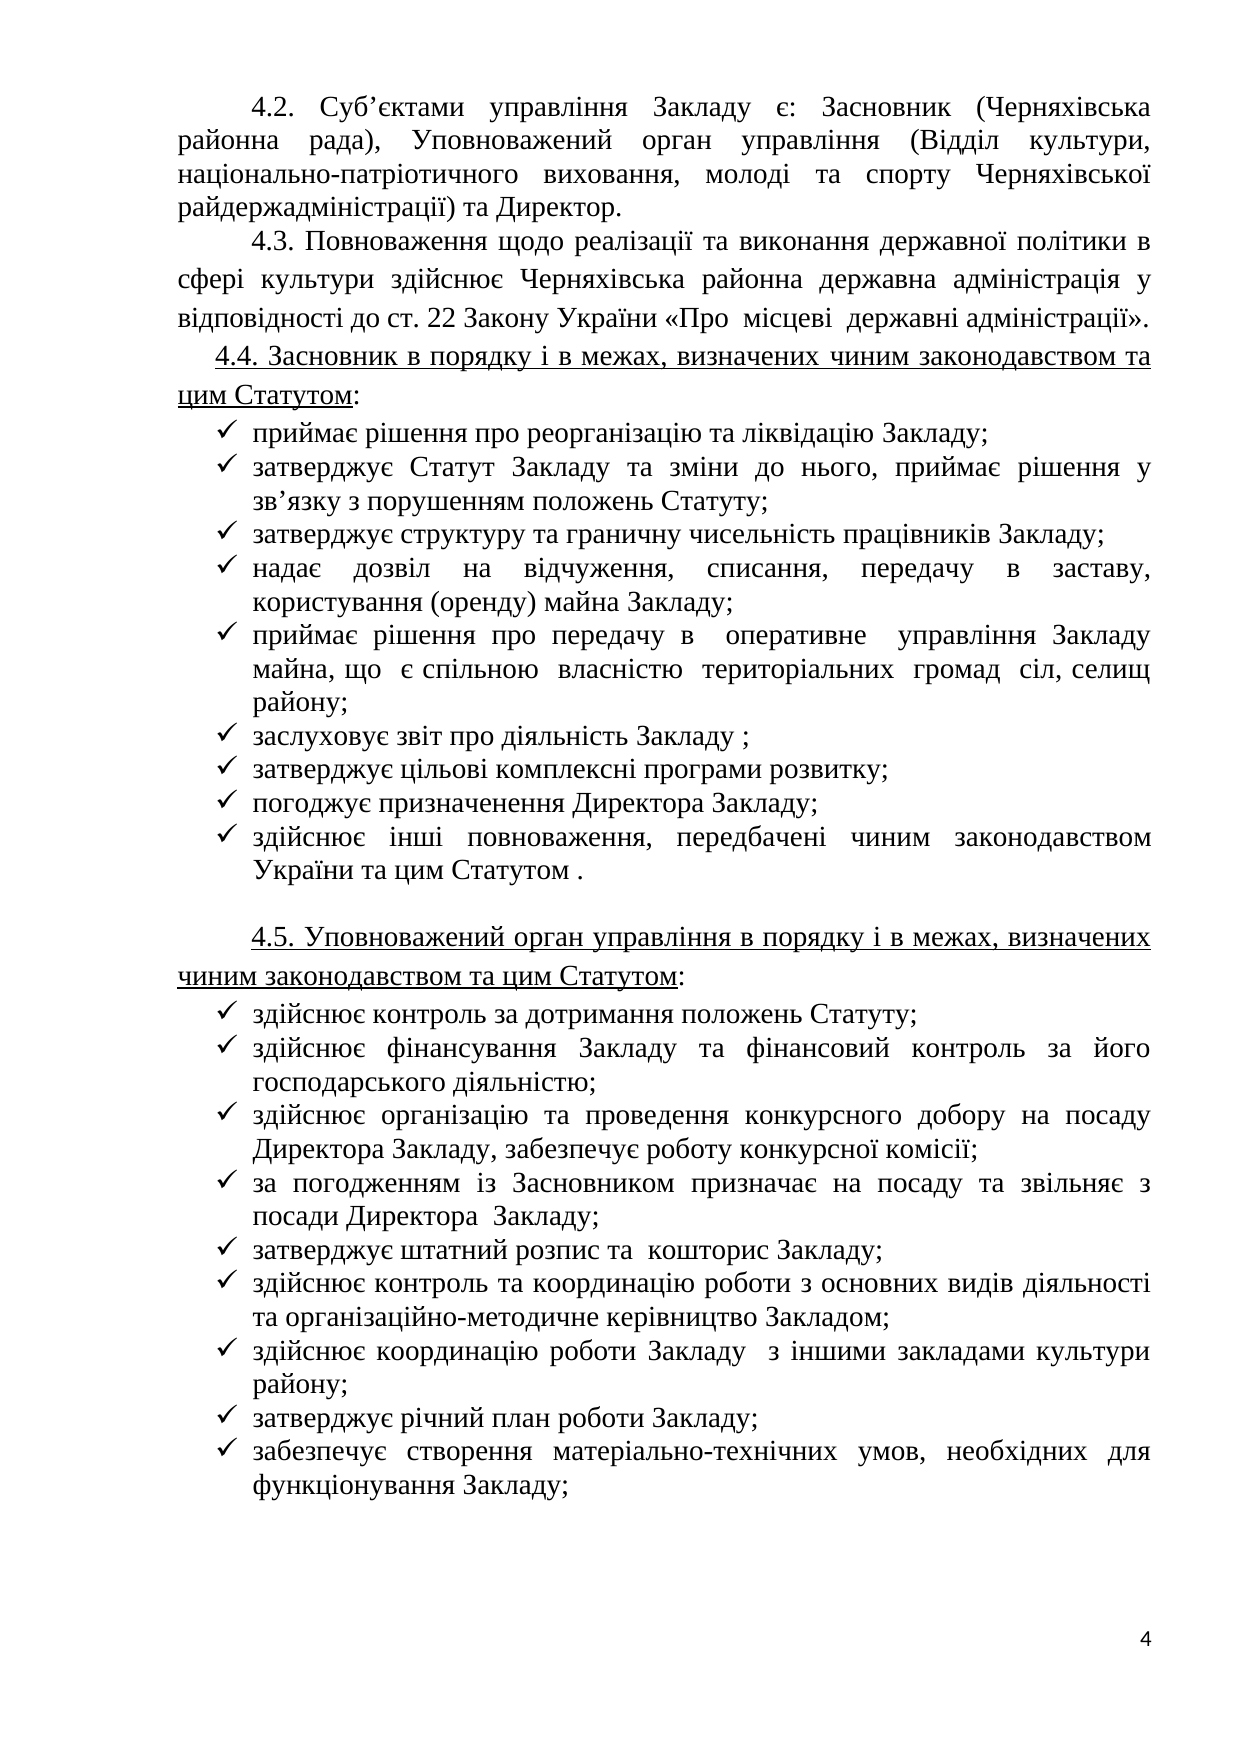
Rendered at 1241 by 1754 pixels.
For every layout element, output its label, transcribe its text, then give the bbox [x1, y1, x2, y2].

text 4.4. Засновник в порядку і в межах, визначених чиним законодавством та цим Статутом: [177, 338, 1152, 411]
list здійснює контроль за дотримання положень Статуту; [215, 997, 1152, 1030]
list приймає рішення про передачу в оперативне управління Закладу майна, що є спільною власністю територіальних громад сіл, селищ району; [215, 617, 1152, 718]
list здійснює інші повноваження, передбачені чиним законодавством України та цим Статутом . [215, 819, 1152, 886]
list заслуховує звіт про діяльність Закладу ; [215, 718, 1152, 752]
list затверджує річний план роботи Закладу; [215, 1400, 1152, 1433]
text 4.3. Повноваження щодо реалізації та виконання державної політики в сфері культури здійснює Черняхівська районна державна адміністрація у відповідності до ст. 22 Закону України «Про місцеві державні адміністрації». [177, 223, 1152, 333]
text 4.5. Уповноважений орган управління в порядку і в межах, визначених чиним законодавством та цим Статутом: [177, 919, 1152, 992]
list забезпечує створення матеріально-технічних умов, необхідних для функціонування Закладу; [215, 1433, 1152, 1501]
list здійснює контроль та координацію роботи з основних видів діяльності та організаційно-методичне керівництво Закладом; [215, 1266, 1152, 1333]
list затверджує штатний розпис та кошторис Закладу; [215, 1232, 1152, 1266]
list приймає рішення про реорганізацію та ліквідацію Закладу; [215, 416, 1152, 449]
list погоджує призначенення Директора Закладу; [215, 785, 1152, 819]
text 4.2. Суб’єктами управління Закладу є: Засновник (Черняхівська районна рада), Уповноважений орган управління (Відділ культури, національно-патріотичного виховання, молоді та спорту Черняхівської райдержадміністрації) та Директор. [177, 89, 1152, 223]
list за погодженням із Засновником призначає на посаду та звільняє з посади Директора Закладу; [215, 1165, 1152, 1232]
list затверджує Статут Закладу та зміни до нього, приймає рішення у зв’язку з порушенням положень Статуту; [215, 449, 1152, 516]
list здійснює координацію роботи Закладу з іншими закладами культури району; [215, 1333, 1152, 1400]
list здійснює фінансування Закладу та фінансовий контроль за його господарського діяльністю; [215, 1030, 1152, 1097]
list здійснює організацію та проведення конкурсного добору на посаду Директора Закладу, забезпечує роботу конкурсної комісії; [215, 1097, 1152, 1165]
list надає дозвіл на відчуження, списання, передачу в заставу, користування (оренду) майна Закладу; [215, 550, 1152, 617]
list затверджує цільові комплексні програми розвитку; [215, 752, 1152, 785]
list затверджує структуру та граничну чисельність працівників Закладу; [215, 516, 1152, 550]
